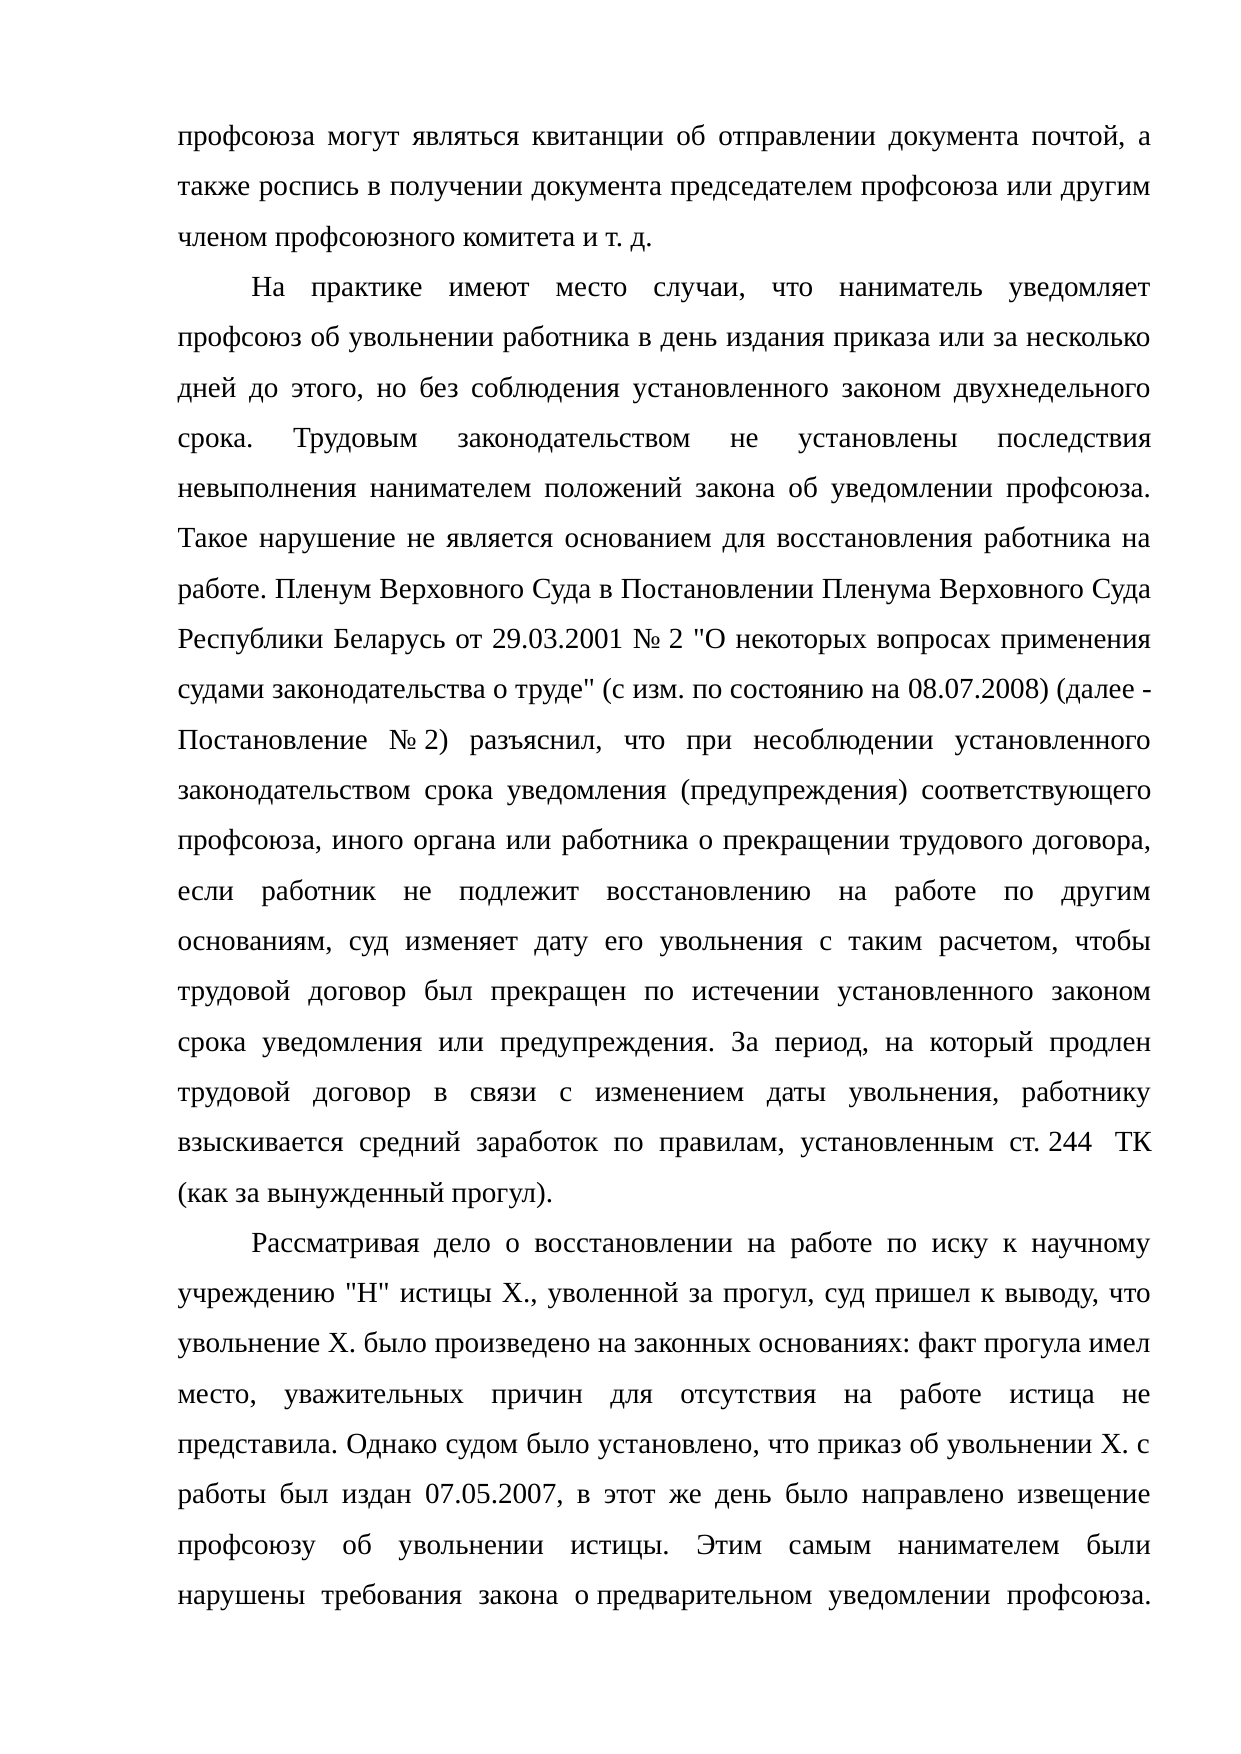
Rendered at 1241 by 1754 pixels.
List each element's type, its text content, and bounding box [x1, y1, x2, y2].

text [177, 1225, 1152, 1611]
text На практике имеют место случаи, что наниматель уведомляет профсоюз об увольнении работника в день издания приказа или за несколько дней до этого, но без соблюдения установленного законом двухнедельного срока. Трудовым законодательством не установлены последствия невыполнения нанимателем положений закона об уведомлении профсоюза. Такое нарушение не является основанием для восстановления работника на работе. Пленум Верховного Суда в Постановлении Пленума Верховного Суда Республики Беларусь от 29.03.2001 № 2 "О некоторых вопросах применения судами законодательства о труде" (с изм. по состоянию на 08.07.2008) (далее - Постановление № 2) разъяснил, что при несоблюдении установленного законодательством срока уведомления (предупреждения) соответствующего профсоюза, иного органа или работника о прекращении трудового договора, если работник не подлежит восстановлению на работе по другим основаниям, суд изменяет дату его увольнения с таким расчетом, чтобы трудовой договор был прекращен по истечении установленного законом срока уведомления или предупреждения. За период, на который продлен трудовой договор в связи с изменением даты увольнения, работнику взыскивается средний заработок по правилам, установленным ст. 244 ТК (как за вынужденный прогул). [177, 269, 1152, 1208]
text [177, 118, 1152, 252]
